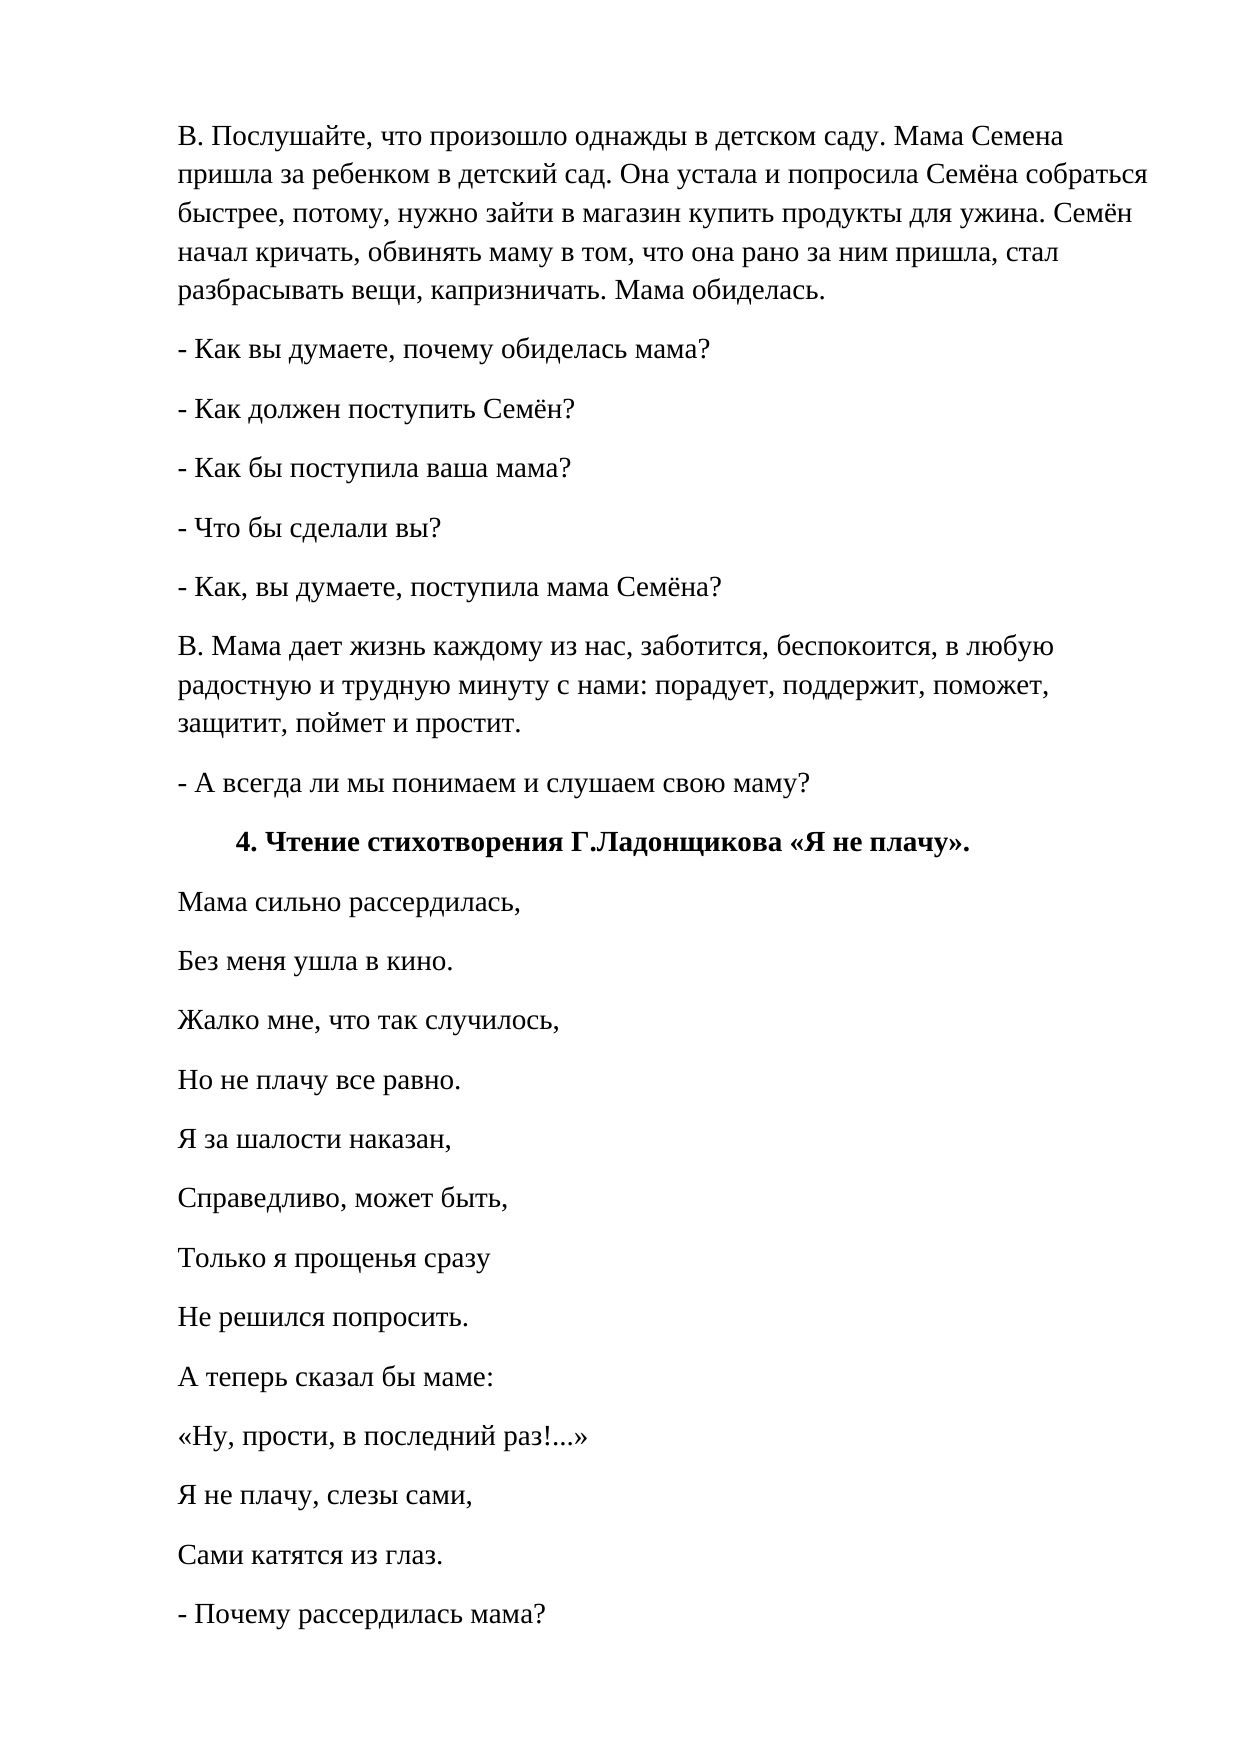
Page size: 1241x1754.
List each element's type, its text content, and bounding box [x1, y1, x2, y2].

text Только я прощенья сразу [177, 1240, 1152, 1273]
text - Как должен поступить Семён? [177, 391, 1152, 424]
text - А всегда ли мы понимаем и слушаем свою маму? [177, 765, 1152, 798]
text - Как, вы думаете, поступила мама Семёна? [177, 569, 1152, 603]
text В. Послушайте, что произошло однажды в детском саду. Мама Семена пришла за ребенком в детский сад. Она устала и попросила Семёна собраться быстрее, потому, нужно зайти в магазин купить продукты для ужина. Семён начал кричать, обвинять маму в том, что она рано за ним пришла, стал разбрасывать вещи, капризничать. Мама обиделась. [177, 118, 1152, 306]
text 4. Чтение стихотворения Г.Ладонщикова «Я не плачу». [177, 824, 1152, 858]
text - Как бы поступила ваша мама? [177, 450, 1152, 484]
text Но не плачу все равно. [177, 1062, 1152, 1095]
text В. Мама дает жизнь каждому из нас, заботится, беспокоится, в любую радостную и трудную минуту с нами: порадует, поддержит, поможет, защитит, поймет и простит. [177, 628, 1152, 739]
text Жалко мне, что так случилось, [177, 1002, 1152, 1036]
text Без меня ушла в кино. [177, 943, 1152, 977]
text «Ну, прости, в последний раз!...» [177, 1418, 1152, 1452]
text А теперь сказал бы маме: [177, 1359, 1152, 1392]
text - Как вы думаете, почему обиделась мама? [177, 332, 1152, 365]
text Мама сильно рассердилась, [177, 884, 1152, 917]
text - Почему рассердилась мама? [177, 1596, 1152, 1630]
text Сами катятся из глаз. [177, 1537, 1152, 1570]
text - Что бы сделали вы? [177, 510, 1152, 543]
text Не решился попросить. [177, 1299, 1152, 1333]
text Я за шалости наказан, [177, 1121, 1152, 1155]
text Справедливо, может быть, [177, 1181, 1152, 1214]
text Я не плачу, слезы сами, [177, 1477, 1152, 1511]
